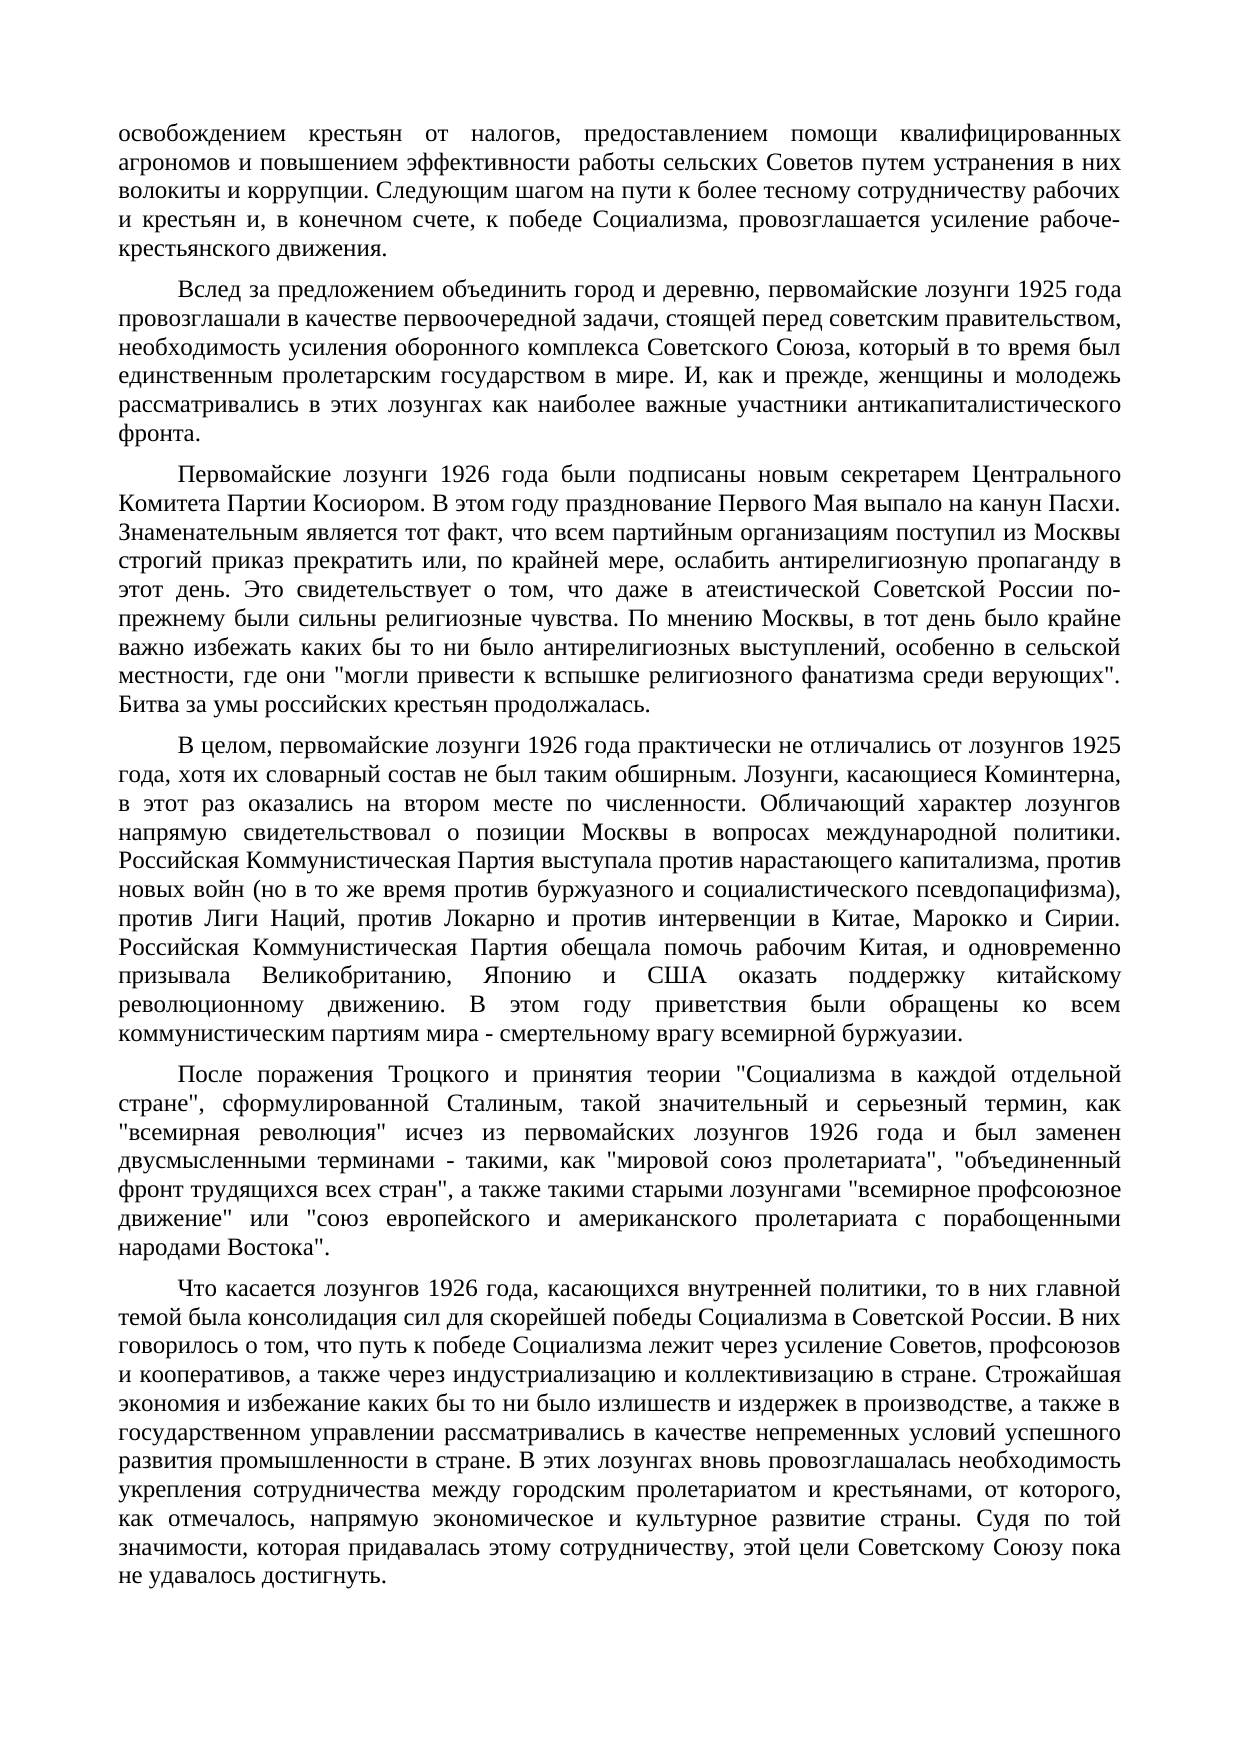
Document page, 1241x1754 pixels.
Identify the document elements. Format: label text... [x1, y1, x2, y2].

text После поражения Троцкого и принятия теории "Социализма в каждой отдельной стране", сформулированной Сталиным, такой значительный и серьезный термин, как "всемирная революция" исчез из первомайских лозунгов 1926 года и был заменен двусмысленными терминами - такими, как "мировой союз пролетариата", "объединенный фронт трудящихся всех стран", а также такими старыми лозунгами "всемирное профсоюзное движение" или "союз европейского и американского пролетариата с порабощенными народами Востока". [118, 1059, 1122, 1261]
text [118, 118, 1122, 262]
text В целом, первомайские лозунги 1926 года практически не отличались от лозунгов 1925 года, хотя их словарный состав не был таким обширным. Лозунги, касающиеся Коминтерна, в этот раз оказались на втором месте по численности. Обличающий характер лозунгов напрямую свидетельствовал о позиции Москвы в вопросах международной политики. Российская Коммунистическая Партия выступала против нарастающего капитализма, против новых войн (но в то же время против буржуазного и социалистического псевдопацифизма), против Лиги Наций, против Локарно и против интервенции в Китае, Марокко и Сирии. Российская Коммунистическая Партия обещала помочь рабочим Китая, и одновременно призывала Великобританию, Японию и США оказать поддержку китайскому революционному движению. В этом году приветствия были обращены ко всем коммунистическим партиям мира - смертельному врагу всемирной буржуазии. [118, 731, 1122, 1047]
text Первомайские лозунги 1926 года были подписаны новым секретарем Центрального Комитета Партии Косиором. В этом году празднование Первого Мая выпало на канун Пасхи. Знаменательным является тот факт, что всем партийным организациям поступил из Москвы строгий приказ прекратить или, по крайней мере, ослабить антирелигиозную пропаганду в этот день. Это свидетельствует о том, что даже в атеистической Советской России по-прежнему были сильны религиозные чувства. По мнению Москвы, в тот день было крайне важно избежать каких бы то ни было антирелигиозных выступлений, особенно в сельской местности, где они "могли привести к вспышке религиозного фанатизма среди верующих". Битва за умы российских крестьян продолжалась. [118, 459, 1122, 718]
text Вслед за предложением объединить город и деревню, первомайские лозунги 1925 года провозглашали в качестве первоочередной задачи, стоящей перед советским правительством, необходимость усиления оборонного комплекса Советского Союза, который в то время был единственным пролетарским государством в мире. И, как и прежде, женщины и молодежь рассматривались в этих лозунгах как наиболее важные участники антикапиталистического фронта. [118, 274, 1122, 447]
text Что касается лозунгов 1926 года, касающихся внутренней политики, то в них главной темой была консолидация сил для скорейшей победы Социализма в Советской России. В них говорилось о том, что путь к победе Социализма лежит через усиление Советов, профсоюзов и кооперативов, а также через индустриализацию и коллективизацию в стране. Строжайшая экономия и избежание каких бы то ни было излишеств и издержек в производстве, а также в государственном управлении рассматривались в качестве непременных условий успешного развития промышленности в стране. В этих лозунгах вновь провозглашалась необходимость укрепления сотрудничества между городским пролетариатом и крестьянами, от которого, как отмечалось, напрямую экономическое и культурное развитие страны. Судя по той значимости, которая придавалась этому сотрудничеству, этой цели Советскому Союзу пока не удавалось достигнуть. [118, 1273, 1122, 1589]
